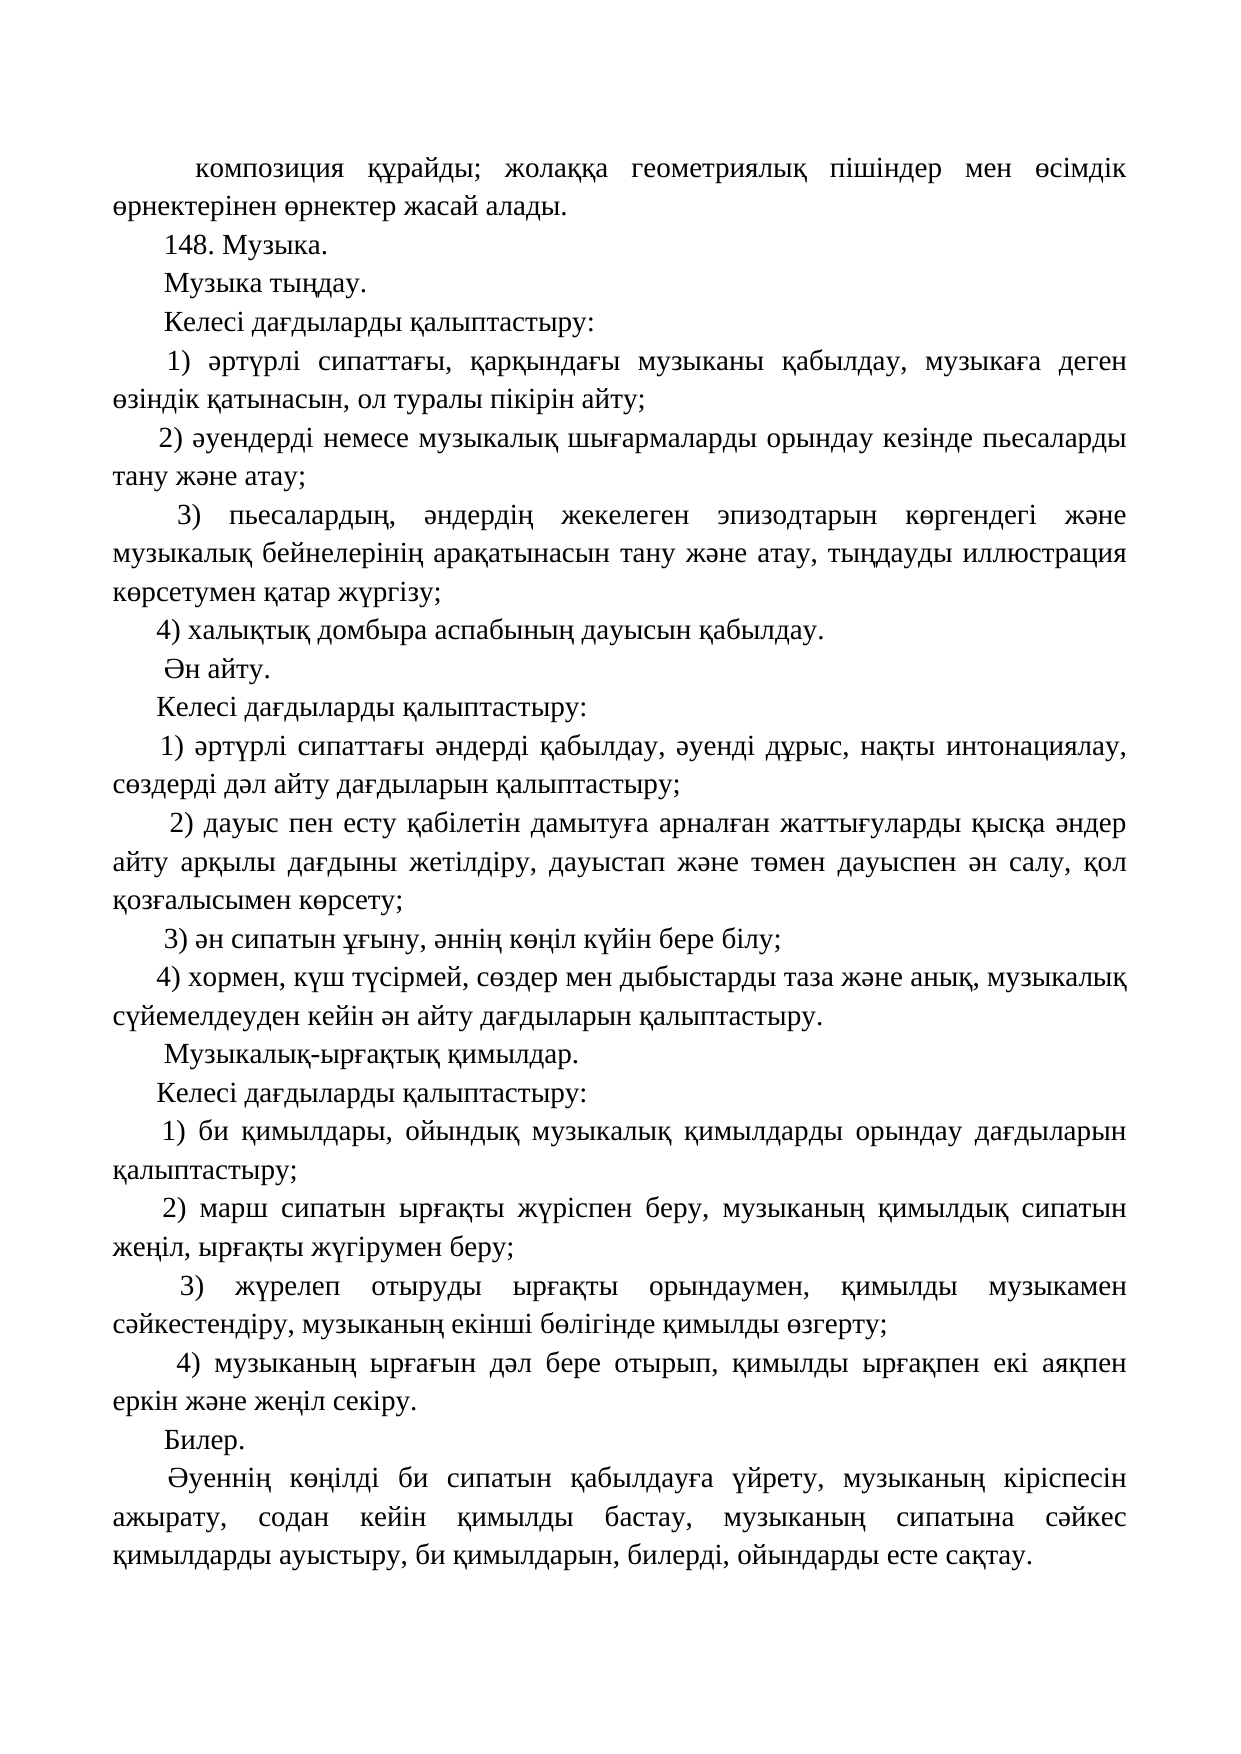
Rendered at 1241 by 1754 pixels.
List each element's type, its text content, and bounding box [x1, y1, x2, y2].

text 2) дауыс пен есту қабілетін дамытуға арналған жаттығуларды қысқа әндер айту арқылы дағдыны жетілдіру, дауыстап және төмен дауыспен ән салу, қол қозғалысымен көрсету; [112, 805, 1128, 916]
text 2) марш сипатын ырғақты жүріспен беру, музыканың қимылдық сипатын жеңіл, ырғақты жүгірумен беру; [112, 1191, 1128, 1263]
text Әуеннің көңілді би сипатын қабылдауға үйрету, музыканың кіріспесін ажырату, содан кейін қимылды бастау, музыканың сипатына сәйкес қимылдарды ауыстыру, би қимылдарын, билерді, ойындарды есте сақтау. [112, 1460, 1128, 1571]
text Келесі дағдыларды қалыптастыру: [112, 689, 1128, 723]
text Келесі дағдыларды қалыптастыру: [112, 1075, 1128, 1108]
text 148. Музыка. [112, 227, 1128, 261]
text Билер. [112, 1422, 1128, 1455]
text 4) музыканың ырғағын дәл бере отырып, қимылды ырғақпен екі аяқпен еркін және жеңіл секіру. [112, 1345, 1128, 1417]
text 3) пьесалардың, әндердің жекелеген эпизодтарын көргендегі және музыкалық бейнелерінің арақатынасын тану және атау, тыңдауды иллюстрация көрсетумен қатар жүргізу; [112, 497, 1128, 607]
text 1) би қимылдары, ойындық музыкалық қимылдарды орындау дағдыларын қалыптастыру; [112, 1113, 1128, 1186]
text 4) хормен, күш түсірмей, сөздер мен дыбыстарды таза және анық, музыкалық сүйемелдеуден кейін ән айту дағдыларын қалыптастыру. [112, 959, 1128, 1031]
text Музыкалық-ырғақтық қимылдар. [112, 1036, 1128, 1070]
text 1) әртүрлі сипаттағы әндерді қабылдау, әуенді дұрыс, нақты интонациялау, сөздерді дәл айту дағдыларын қалыптастыру; [112, 728, 1128, 800]
text 3) ән сипатын ұғыну, әннің көңіл күйін бере білу; [112, 921, 1128, 954]
text композиция құрайды; жолаққа геометриялық пішіндер мен өсімдік өрнектерінен өрнектер жасай алады. [112, 150, 1128, 222]
text Келесі дағдыларды қалыптастыру: [112, 304, 1128, 338]
text 1) әртүрлі сипаттағы, қарқындағы музыканы қабылдау, музыкаға деген өзіндік қатынасын, ол туралы пікірін айту; [112, 343, 1128, 415]
text 2) әуендерді немесе музыкалық шығармаларды орындау кезінде пьесаларды тану және атау; [112, 420, 1128, 492]
text Музыка тыңдау. [112, 266, 1128, 299]
text Ән айту. [112, 651, 1128, 684]
text 4) халықтық домбыра аспабының дауысын қабылдау. [112, 612, 1128, 646]
text 3) жүрелеп отыруды ырғақты орындаумен, қимылды музыкамен сәйкестендіру, музыканың екінші бөлігінде қимылды өзгерту; [112, 1268, 1128, 1340]
